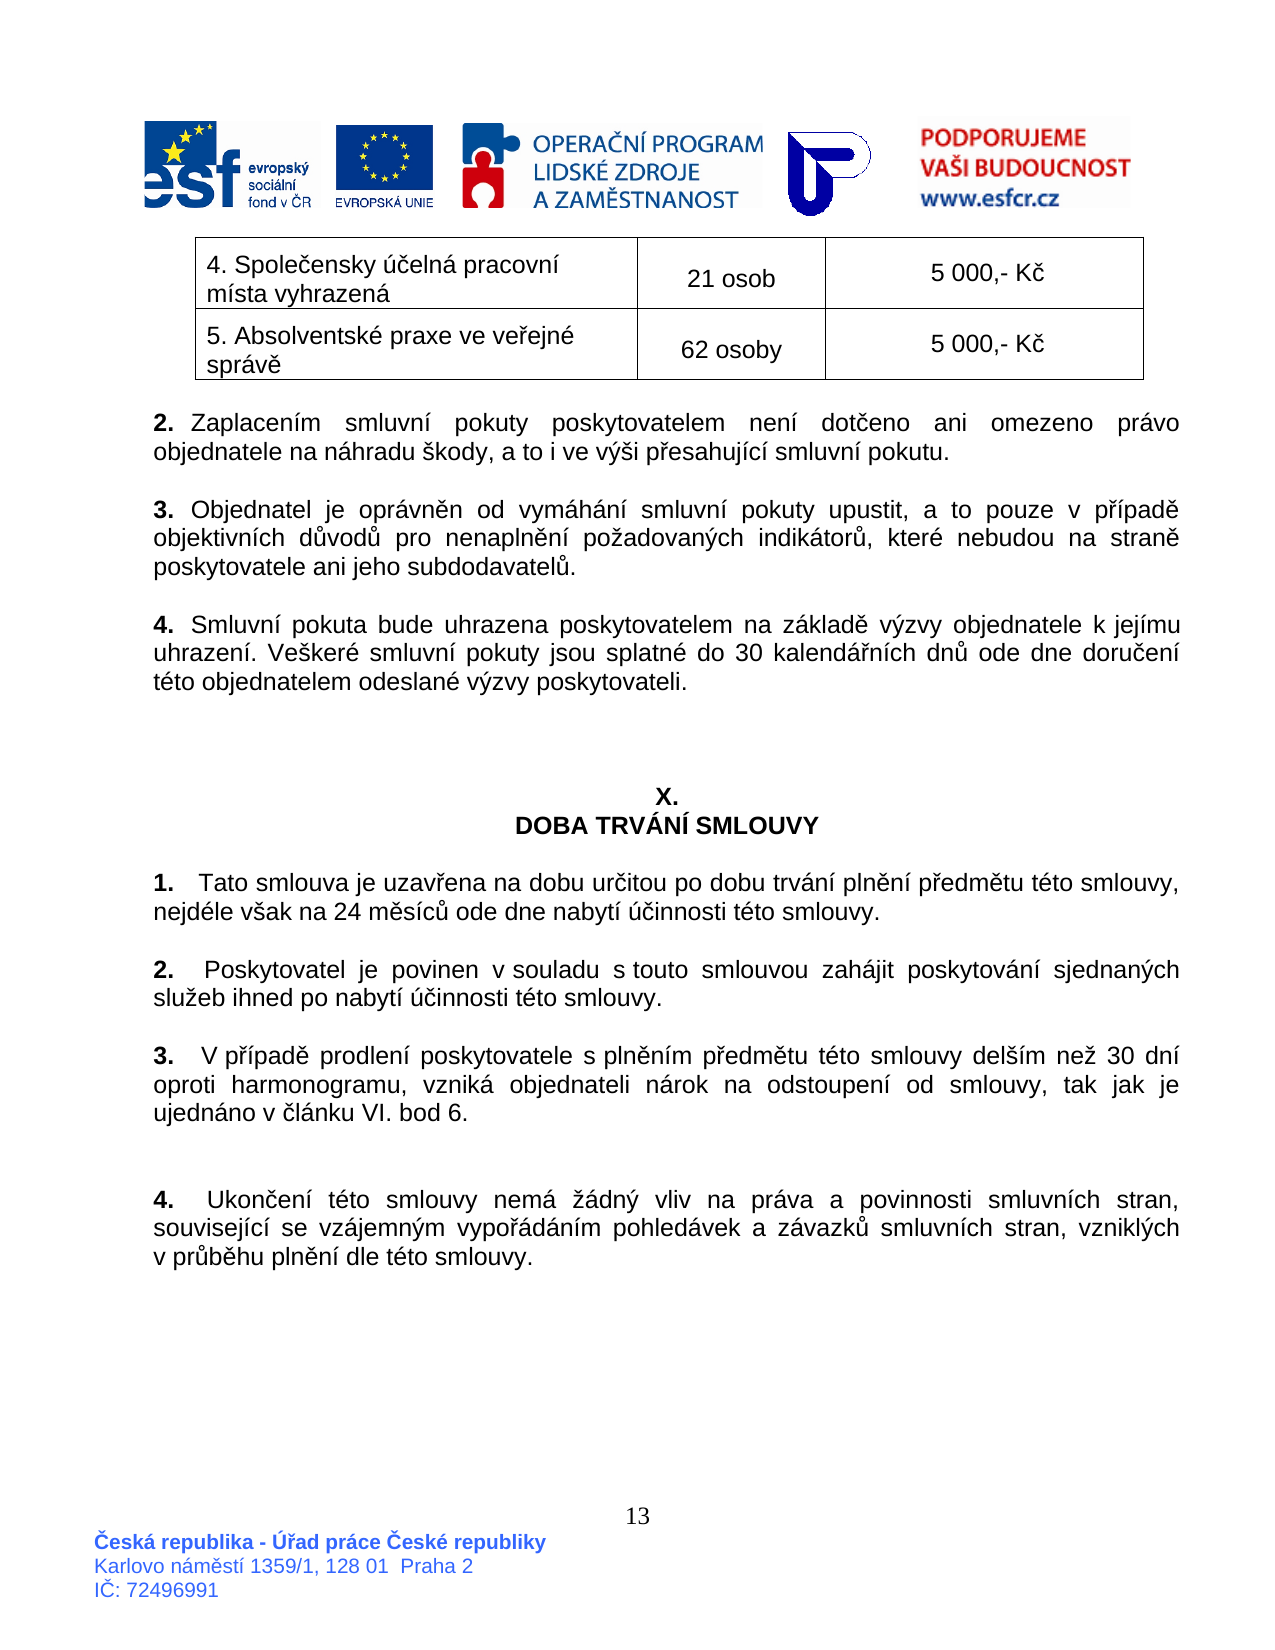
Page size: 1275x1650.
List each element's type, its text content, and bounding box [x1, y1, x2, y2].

list Tato smlouva je uzavřena na dobu určitou po dobu trvání plnění předmětu této smlouvy, nejdéle však na 24 měsíců ode dne nabytí účinnosti této smlouvy. [153, 868, 1181, 926]
text X. [153, 782, 1181, 811]
picture [335, 125, 435, 208]
table_cell 21 osob [638, 238, 825, 308]
table_cell 5 000,- Kč [826, 238, 1143, 308]
table_cell 5 000,- Kč [826, 309, 1143, 379]
table_cell 62 osoby [638, 309, 825, 379]
text Poskytovatel je povinen v souladu s touto smlouvou zahájit poskytování sjednaných služeb ihned po nabytí účinnosti této smlouvy. [153, 955, 1181, 1012]
text V případě prodlení poskytovatele s plněním předmětu této smlouvy delším než 30 dní oproti harmonogramu, vzniká objednateli nárok na odstoupení od smlouvy, tak jak je ujednáno v článku VI. bod 6. [153, 1041, 1181, 1127]
text DOBA TRVÁNÍ SMLOUVY [153, 811, 1181, 840]
list Objednatel je oprávněn od vymáhání smluvní pokuty upustit, a to pouze v případě objektivních důvodů pro nenaplnění požadovaných indikátorů, které nebudou na straně poskytovatele ani jeho subdodavatelů. [153, 495, 1181, 581]
list Zaplacením smluvní pokuty poskytovatelem není dotčeno ani omezeno právo objednatele na náhradu škody, a to i ve výši přesahující smluvní pokutu. [153, 408, 1181, 466]
picture [462, 123, 763, 208]
picture [917, 116, 1131, 208]
table_cell 4. Společensky účelná pracovní místa vyhrazená [196, 238, 637, 308]
text Ukončení této smlouvy nemá žádný vliv na práva a povinnosti smluvních stran, související se vzájemným vypořádáním pohledávek a závazků smluvních stran, vzniklých v průběhu plnění dle této smlouvy. [153, 1185, 1181, 1271]
table_cell 5. Absolventské praxe ve veřejné správě [196, 309, 637, 379]
list Smluvní pokuta bude uhrazena poskytovatelem na základě výzvy objednatele k jejímu uhrazení. Veškeré smluvní pokuty jsou splatné do 30 kalendářních dnů ode dne doručení této objednatelem odeslané výzvy poskytovateli. [153, 610, 1181, 696]
picture [144, 121, 322, 208]
